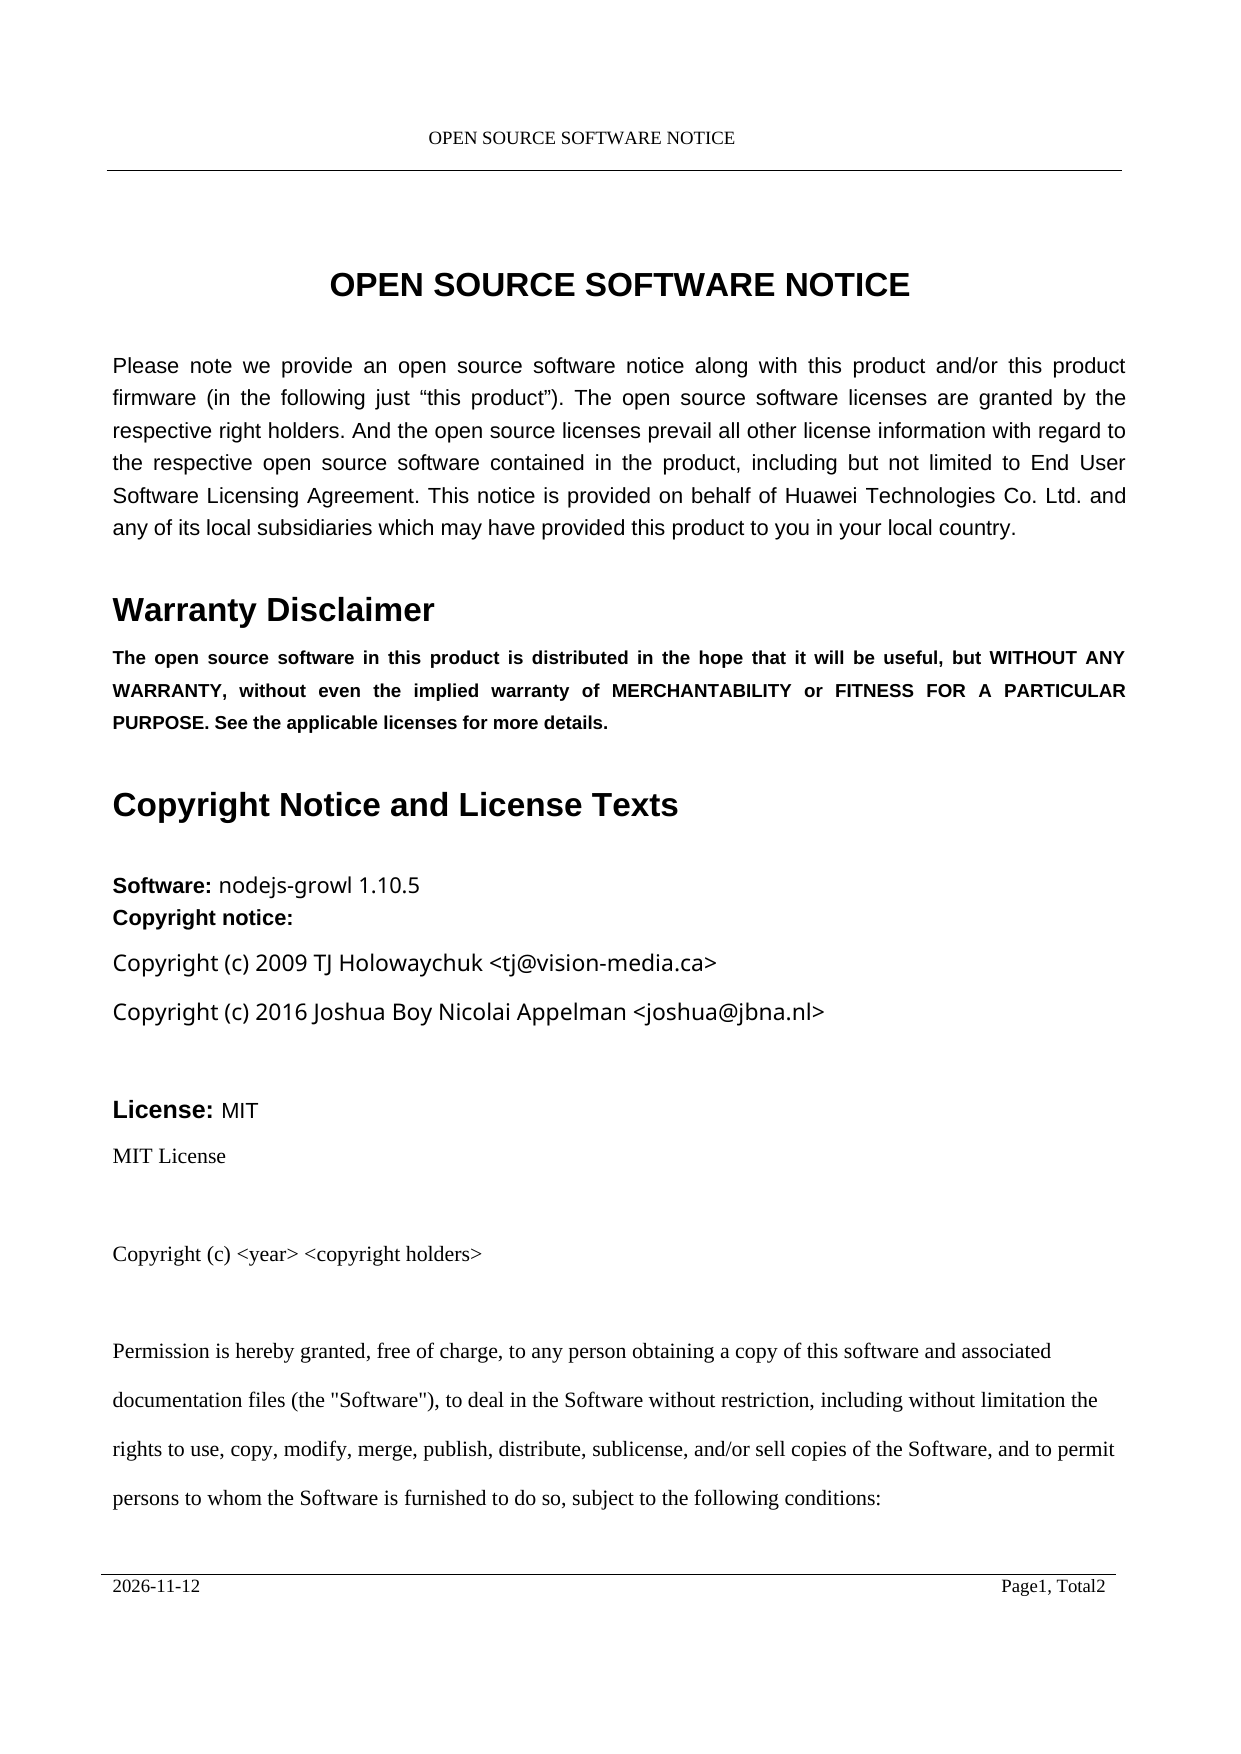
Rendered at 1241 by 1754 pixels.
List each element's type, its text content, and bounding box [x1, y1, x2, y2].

text Please note we provide an open source software notice along with this product and/or this product firmware (in the following just “this product”). The open source software licenses are granted by the respective right holders. And the open source licenses prevail all other license information with regard to the respective open source software contained in the product, including but not limited to End User Software Licensing Agreement. This notice is provided on behalf of Huawei Technologies Co. Ltd. and any of its local subsidiaries which may have provided this product to you in your local country. [112, 349, 1128, 544]
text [112, 1140, 1128, 1513]
text Copyright Notice and License Texts [112, 771, 1128, 836]
text OPEN SOURCE SOFTWARE NOTICE [112, 251, 1128, 316]
text Copyright (c) 2009 TJ Holowaychuk <tj@vision-media.ca> Copyright (c) 2016 Joshua Boy Nicolai Appelman <joshua@jbna.nl> [112, 947, 1128, 1077]
text License: MIT [112, 1093, 1128, 1125]
text Copyright notice: [112, 901, 1128, 934]
text The open source software in this product is distributed in the hope that it will be useful, but WITHOUT ANY WARRANTY, without even the implied warranty of MERCHANTABILITY or FITNESS FOR A PARTICULAR PURPOSE. See the applicable licenses for more details. [112, 641, 1128, 739]
text Software: nodejs-growl 1.10.5 [112, 869, 1128, 901]
text Warranty Disclaimer [112, 576, 1128, 641]
